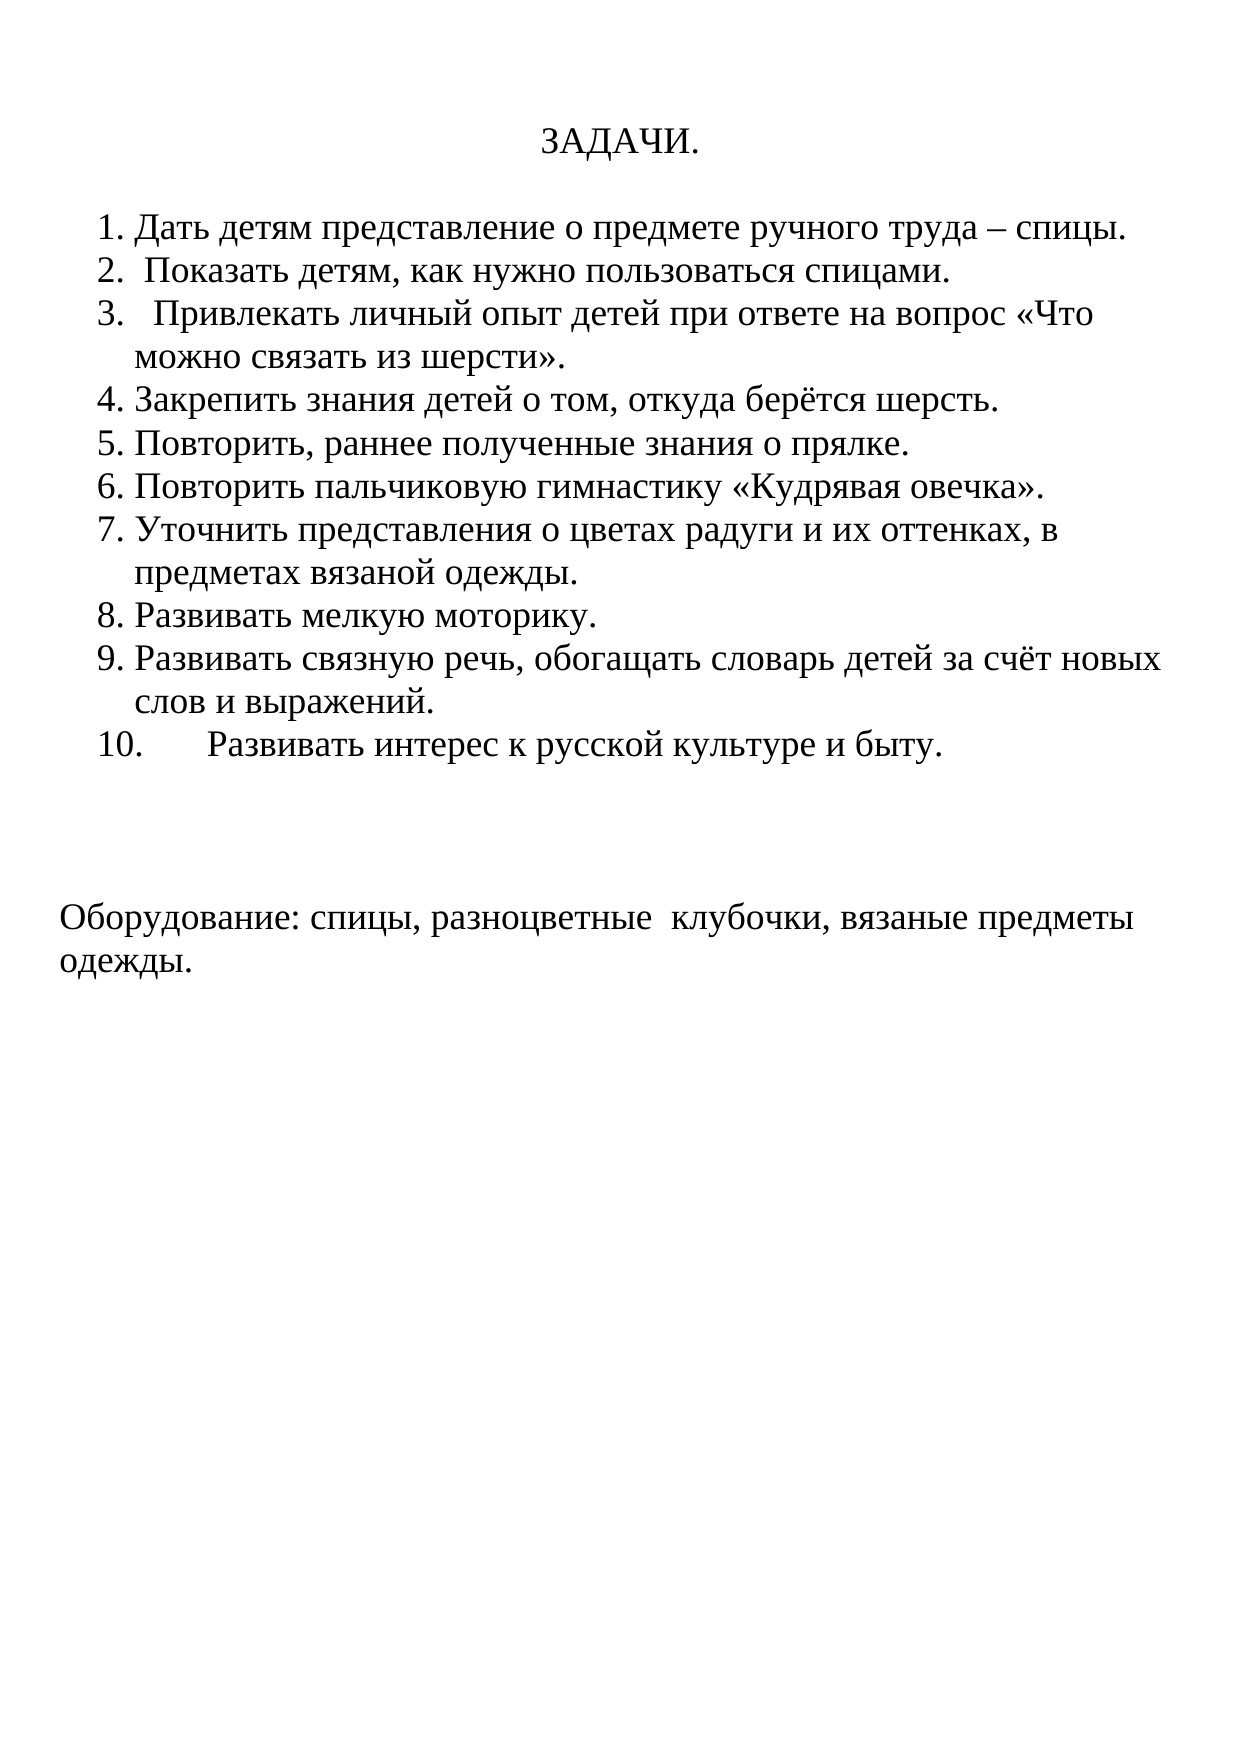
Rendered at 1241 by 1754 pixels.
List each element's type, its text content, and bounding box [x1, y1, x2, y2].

list Показать детям, как нужно пользоваться спицами. [97, 247, 1181, 291]
list Развивать связную речь, обогащать словарь детей за счёт новых слов и выражений. [97, 636, 1181, 722]
list Дать детям представление о предмете ручного труда – спицы. [97, 204, 1181, 247]
list Повторить, раннее полученные знания о прялке. [97, 420, 1181, 463]
text Оборудование: спицы, разноцветные клубочки, вязаные предметы одежды. [59, 894, 1181, 981]
list Развивать интерес к русской культуре и быту. [97, 722, 1181, 765]
list Повторить пальчиковую гимнастику «Кудрявая овечка». [97, 463, 1181, 506]
list Закрепить знания детей о том, откуда берётся шерсть. [97, 377, 1181, 420]
list Уточнить представления о цветах радуги и их оттенках, в предметах вязаной одежды. [97, 506, 1181, 592]
list Развивать мелкую моторику. [97, 592, 1181, 636]
text ЗАДАЧИ. [59, 118, 1181, 161]
list Привлекать личный опыт детей при ответе на вопрос «Что можно связать из шерсти». [97, 291, 1181, 377]
